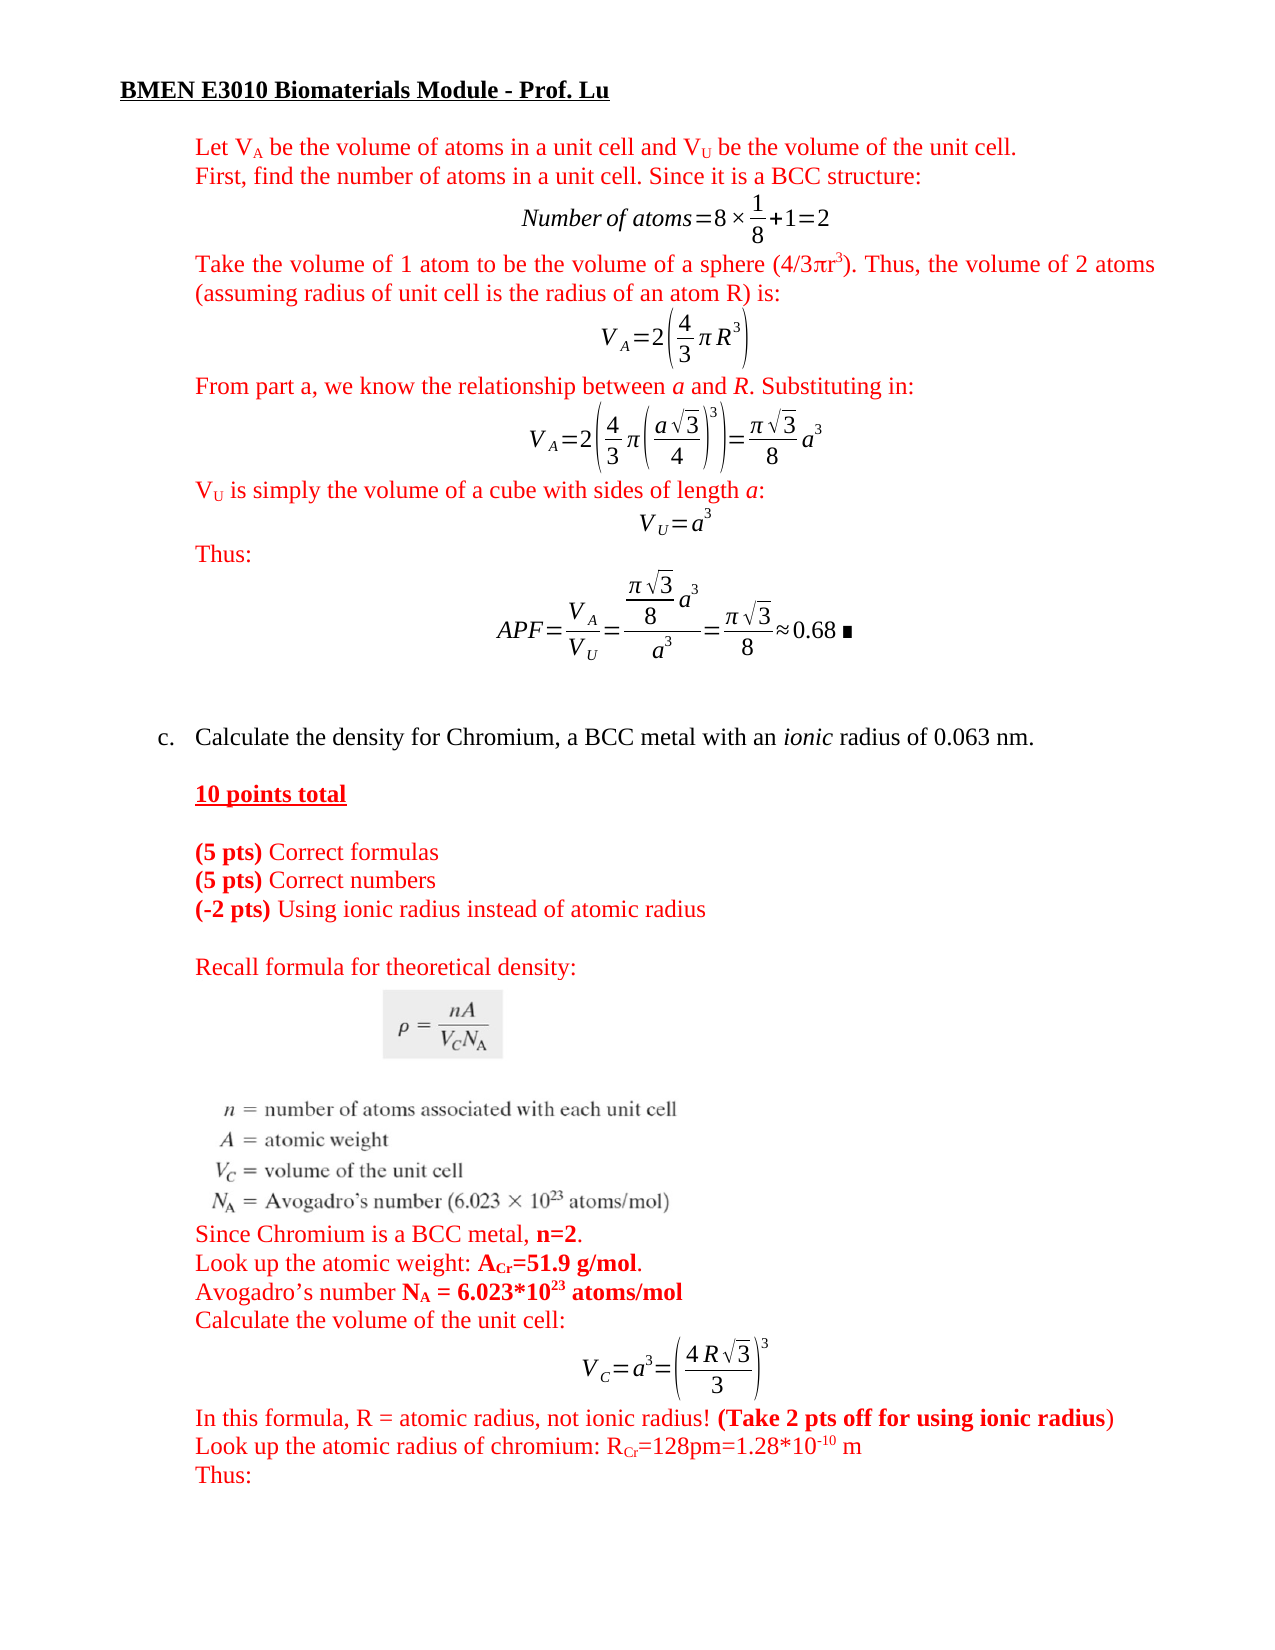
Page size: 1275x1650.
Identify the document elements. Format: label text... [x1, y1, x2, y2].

text First, find the number of atoms in a unit cell. Since it is a BCC structure: [195, 161, 1155, 190]
text (5 pts) Correct formulas [195, 837, 1155, 865]
text Take the volume of 1 atom to be the volume of a sphere (4/3r3). Thus, the volume of 2 atoms (assuming radius of unit cell is the radius of an atom R) is: [195, 249, 1155, 306]
text Look up the atomic weight: ACr=51.9 g/mol. [195, 1248, 1155, 1277]
picture [195, 980, 692, 1220]
text Look up the atomic radius of chromium: RCr=128pm=1.28*10-10 m [195, 1431, 1155, 1460]
text VU is simply the volume of a cube with sides of length a: [195, 476, 1155, 504]
text Avogadro’s number NA = 6.023*1023 atoms/mol [195, 1277, 1155, 1305]
text Calculate the volume of the unit cell: [195, 1305, 1155, 1334]
text Let VA be the volume of atoms in a unit cell and VU be the volume of the unit cell. [195, 132, 1155, 161]
list Calculate the density for Chromium, a BCC metal with an ionic radius of 0.063 nm. [157, 722, 1155, 750]
text Thus: [195, 539, 1155, 568]
text Since Chromium is a BCC metal, n=2. [195, 1219, 1155, 1248]
text From part a, we know the relationship between a and R. Substituting in: [195, 371, 1155, 400]
text (-2 pts) Using ionic radius instead of atomic radius [195, 894, 1155, 923]
text Thus: [195, 1460, 1155, 1489]
text (5 pts) Correct numbers [195, 865, 1155, 894]
text In this formula, R = atomic radius, not ionic radius! (Take 2 pts off for using ionic radius) [195, 1403, 1155, 1431]
text Recall formula for theoretical density: [195, 952, 1155, 980]
text 10 points total [195, 779, 1155, 808]
